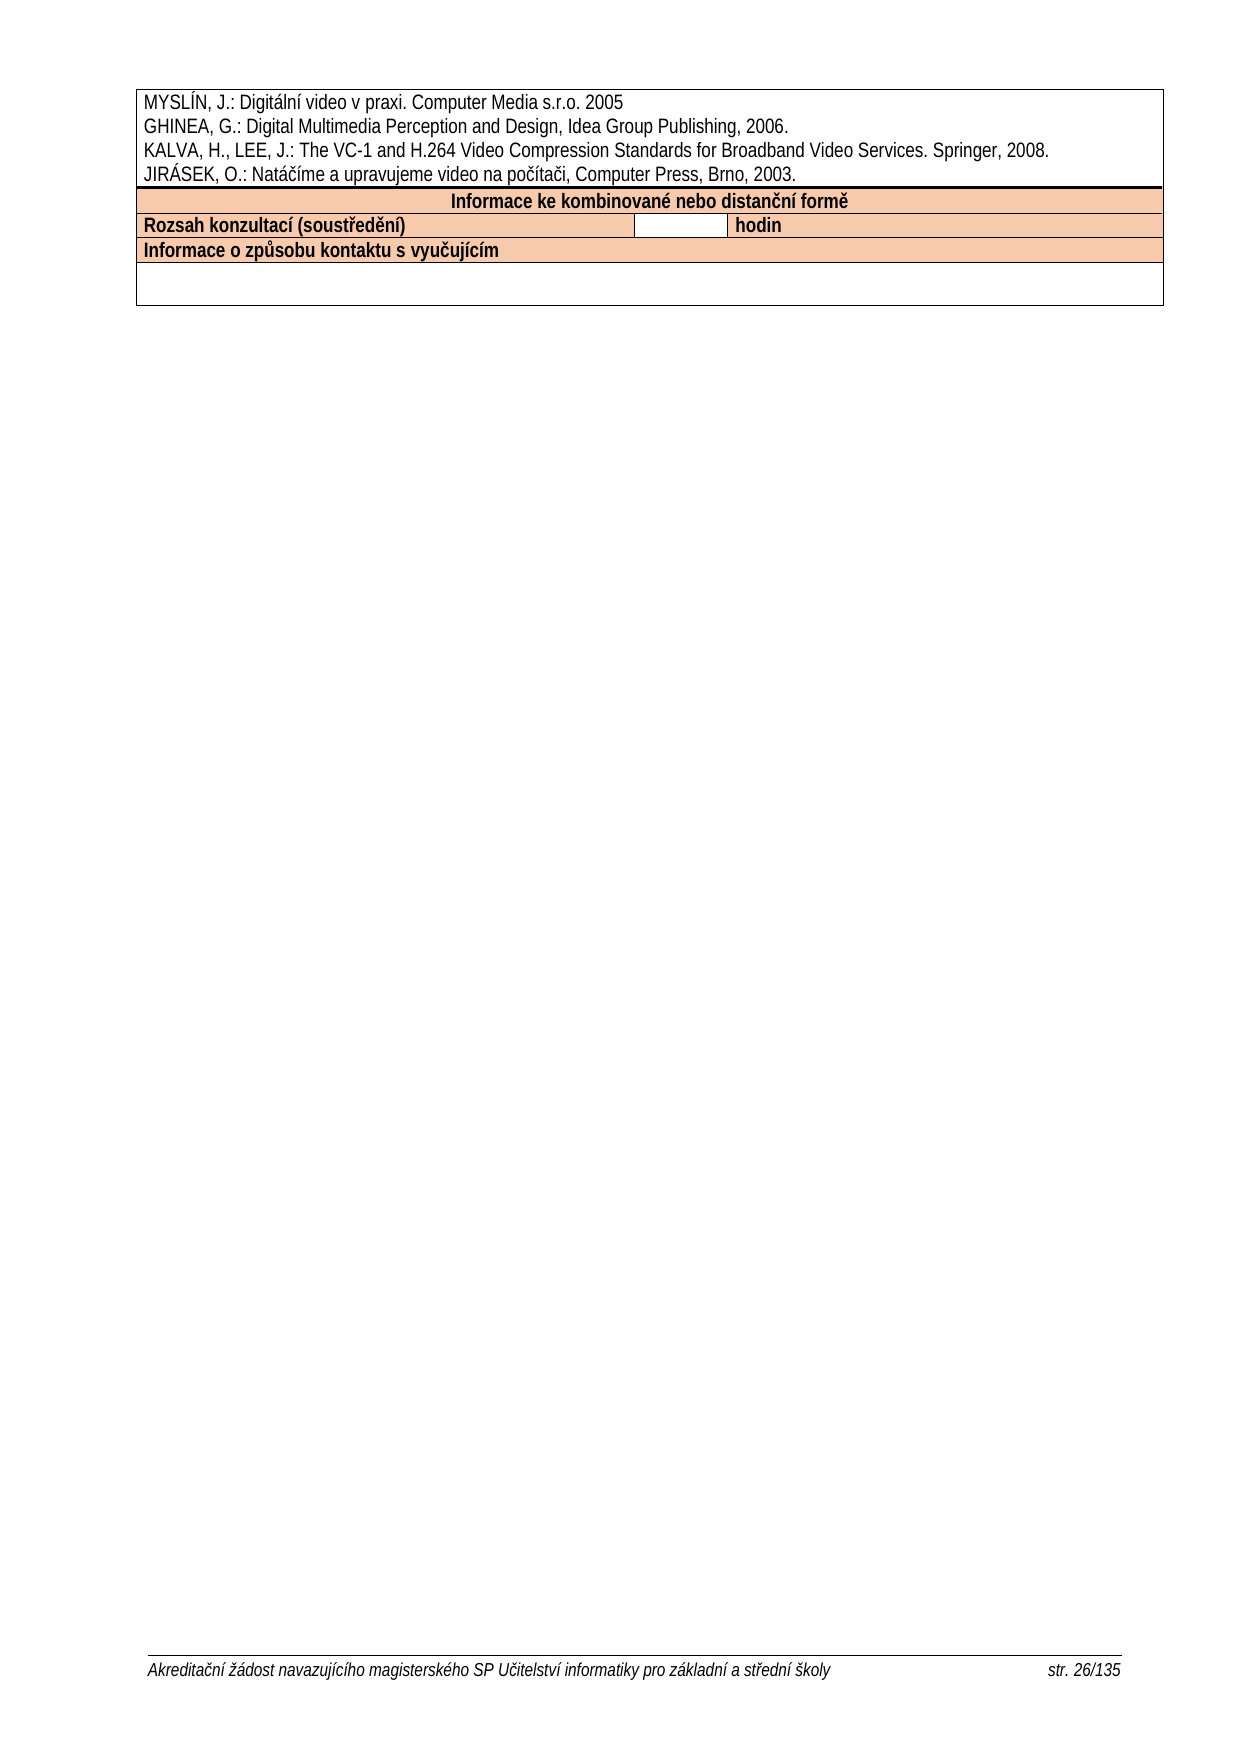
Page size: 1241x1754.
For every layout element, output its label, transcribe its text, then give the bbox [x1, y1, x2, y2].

table_cell Informace ke kombinované nebo distanční formě [137, 186, 1163, 213]
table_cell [137, 90, 1163, 186]
table_cell [137, 263, 1163, 305]
table_cell [635, 214, 727, 237]
table_cell Rozsah konzultací (soustředění) [137, 214, 634, 237]
table_cell hodin [728, 213, 1163, 237]
table_cell Informace o způsobu kontaktu s vyučujícím [137, 238, 1163, 262]
